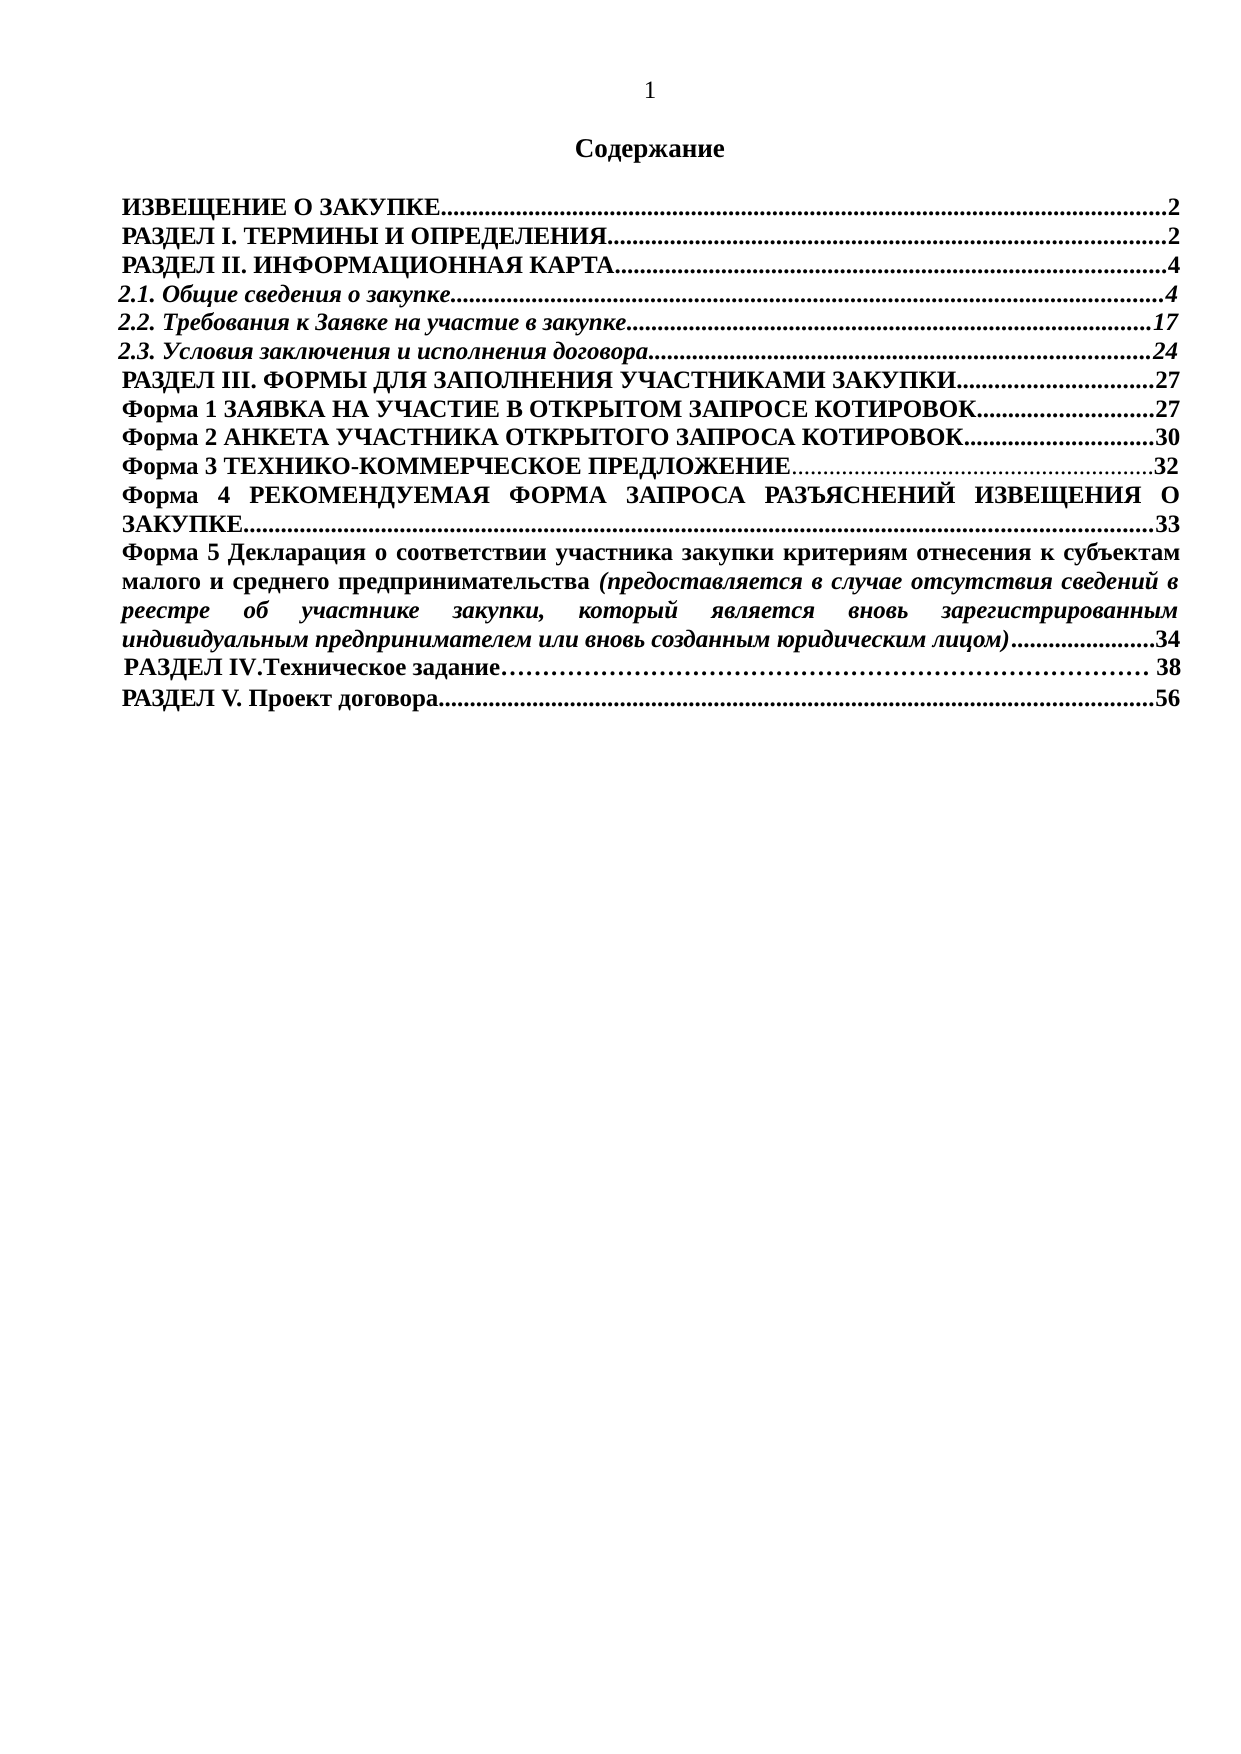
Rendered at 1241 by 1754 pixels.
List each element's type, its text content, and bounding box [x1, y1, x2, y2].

list 2.2. Требования к Заявке на участие в закупке 17 [118, 307, 1181, 336]
text Форма 4 РЕКОМЕНДУЕМАЯ ФОРМА ЗАПРОСА РАЗЪЯСНЕНИЙ ИЗВЕЩЕНИЯ О ЗАКУПКЕ 33 [122, 480, 1181, 537]
text Форма 3 ТЕХНИКО-КОММЕРЧЕСКОЕ ПРЕДЛОЖЕНИЕ..........................................................32 [122, 451, 1181, 480]
text Форма 5 Декларация о соответствии участника закупки критериям отнесения к субъектам малого и среднего предпринимательства (предоставляется в случае отсутствия сведений в реестре об участнике закупки, который является вновь зарегистрированным индивидуальным предпринимателем или вновь созданным юридическим лицом) 34 [122, 537, 1181, 652]
text РАЗДЕЛ III. ФОРМЫ ДЛЯ ЗАПОЛНЕНИЯ УЧАСТНИКАМИ ЗАКУПКИ 27 [122, 365, 1181, 394]
text Форма 1 ЗАЯВКА НА УЧАСТИЕ В ОТКРЫТОМ ЗАПРОСЕ КОТИРОВОК 27 [122, 394, 1181, 422]
text РАЗДЕЛ V. Проект договора 56 [122, 683, 1181, 712]
text РАЗДЕЛ I. ТЕРМИНЫ И ОПРЕДЕЛЕНИЯ 2 [122, 221, 1181, 250]
list 2.3. Условия заключения и исполнения договора 24 [118, 336, 1181, 365]
text РАЗДЕЛ IV.Техническое задание…………………………………………………………………… 38 [118, 652, 1181, 681]
list 2.1. Общие сведения о закупке 4 [118, 279, 1181, 307]
text Содержание [118, 132, 1181, 164]
text ИЗВЕЩЕНИЕ О ЗАКУПКЕ 2 [122, 192, 1181, 221]
text Форма 2 АНКЕТА УЧАСТНИКА ОТКРЫТОГО ЗАПРОСА КОТИРОВОК 30 [122, 422, 1181, 451]
text РАЗДЕЛ II. ИНФОРМАЦИОННАЯ КАРТА 4 [122, 250, 1181, 279]
